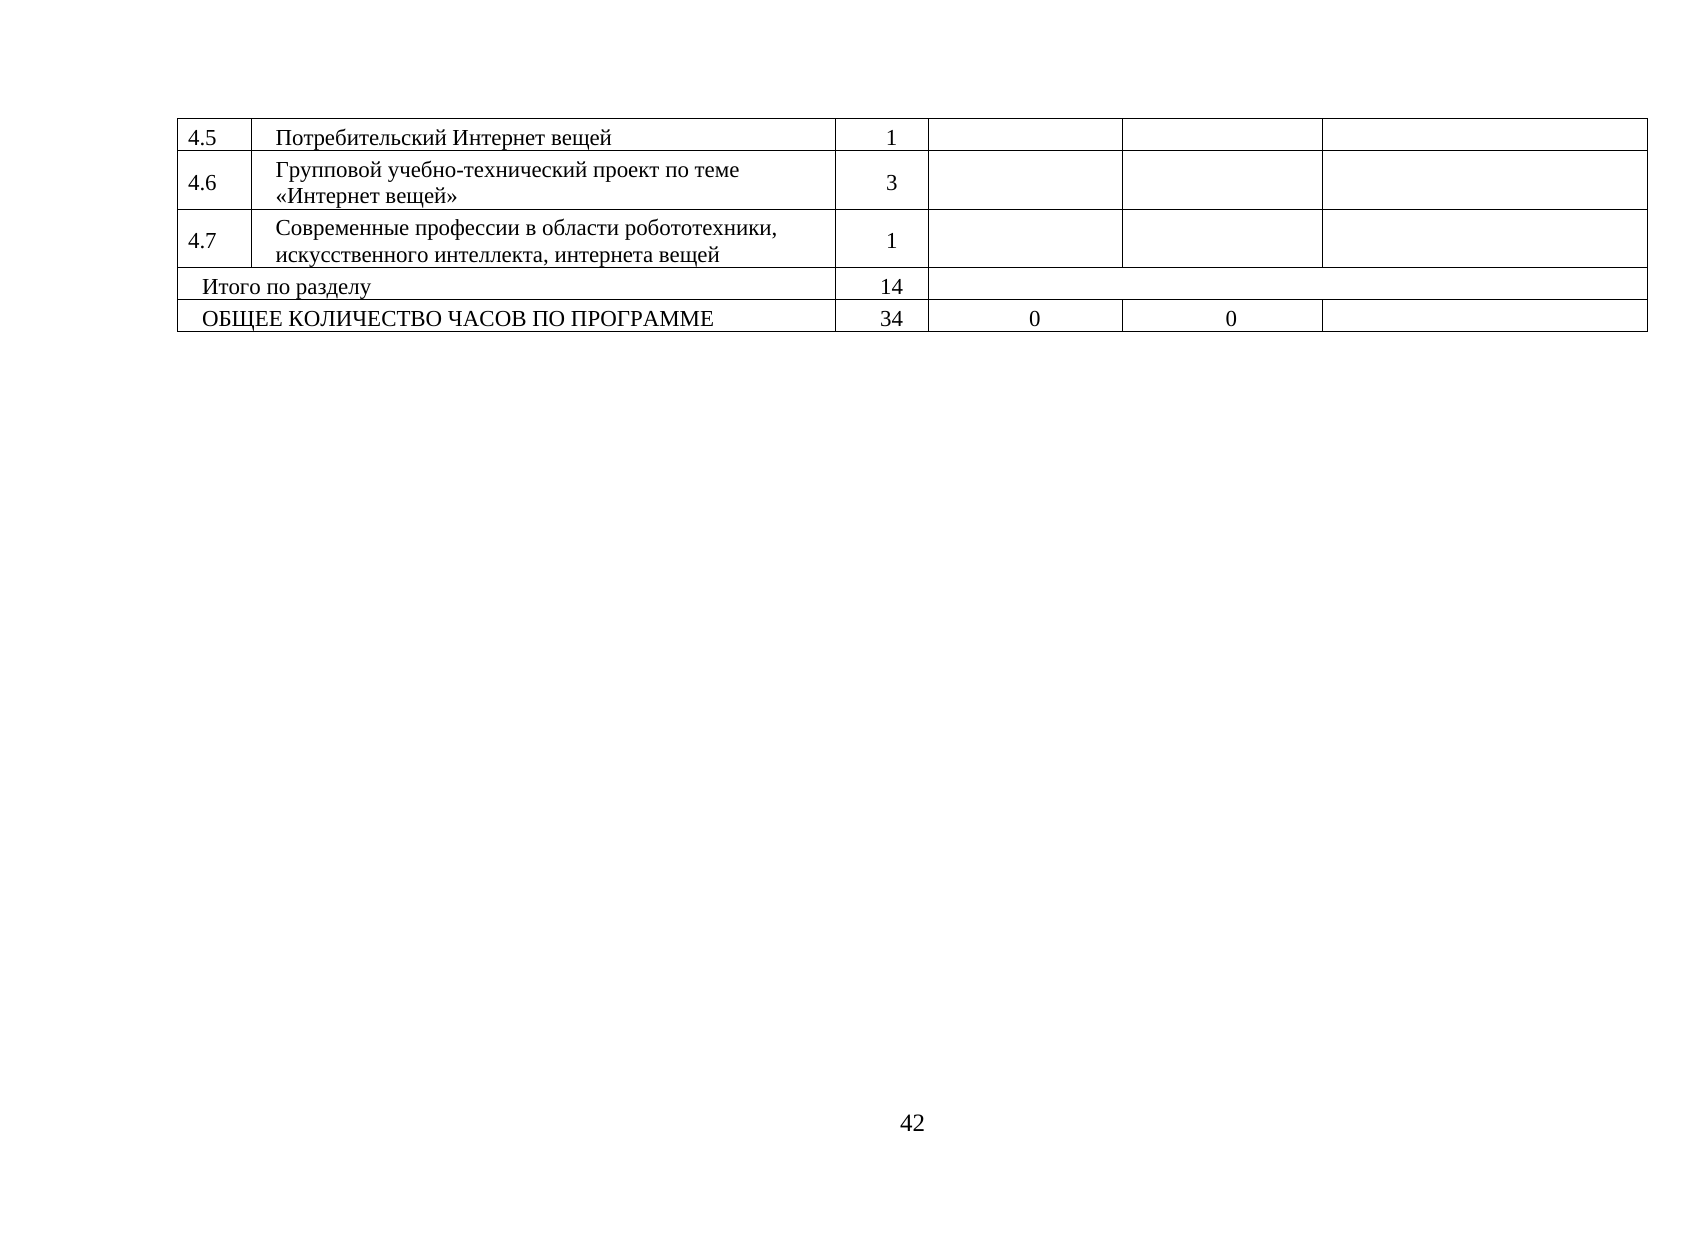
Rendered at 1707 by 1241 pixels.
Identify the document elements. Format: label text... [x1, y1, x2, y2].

table_cell 1 [836, 119, 928, 150]
table_cell 0 [929, 300, 1122, 331]
table_cell [1123, 151, 1322, 209]
table_cell [1123, 119, 1322, 150]
table_cell ОБЩЕЕ КОЛИЧЕСТВО ЧАСОВ ПО ПРОГРАММЕ [178, 300, 835, 331]
table_cell [929, 268, 1647, 299]
table_cell Современные профессии в области робототехники, искусственного интеллекта, интернета вещей [252, 210, 835, 267]
table_cell [1323, 210, 1647, 267]
table_cell [929, 210, 1122, 267]
table_cell Потребительский Интернет вещей [252, 119, 835, 150]
table_cell 3 [836, 151, 928, 209]
table_cell 1 [836, 210, 928, 267]
table_cell [1323, 300, 1647, 331]
table_cell Групповой учебно-технический проект по теме «Интернет вещей» [252, 151, 835, 209]
table_cell Итого по разделу [178, 268, 835, 299]
table_cell 4.7 [178, 210, 251, 267]
table_cell 14 [836, 268, 928, 299]
table_cell [1323, 119, 1647, 150]
table_cell 4.6 [178, 151, 251, 209]
table_cell [1323, 151, 1647, 209]
table_cell [929, 151, 1122, 209]
table_cell 34 [836, 300, 928, 331]
table_cell [929, 119, 1122, 150]
table_cell [1123, 210, 1322, 267]
table_cell 4.5 [178, 119, 251, 150]
table_cell 0 [1123, 300, 1322, 331]
